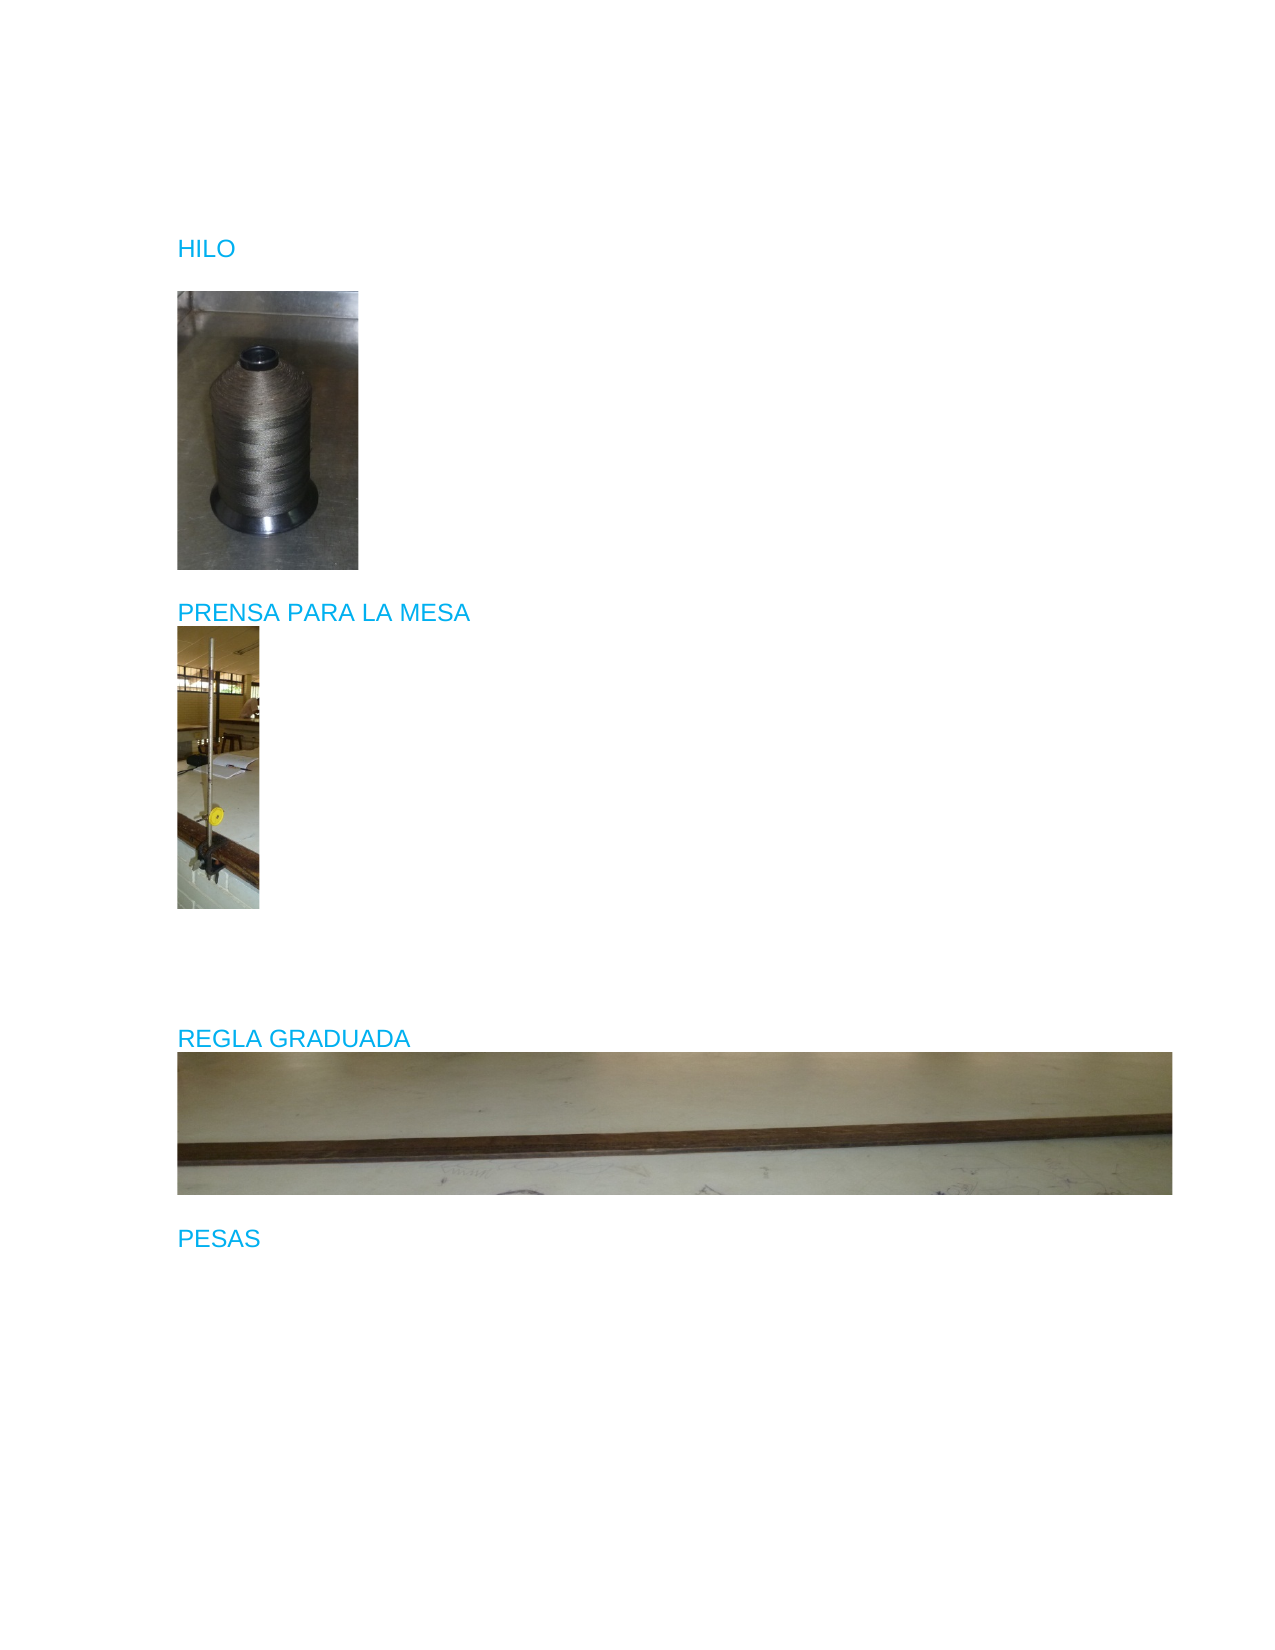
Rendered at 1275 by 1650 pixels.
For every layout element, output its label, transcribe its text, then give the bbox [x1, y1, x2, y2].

text PRENSA PARA LA MESA [177, 291, 1098, 627]
text HILO [177, 233, 1098, 262]
text REGLA GRADUADA [177, 1023, 1098, 1052]
picture [177, 1052, 1173, 1195]
picture [177, 626, 260, 909]
text PESAS [177, 1224, 1098, 1252]
picture [177, 291, 359, 570]
